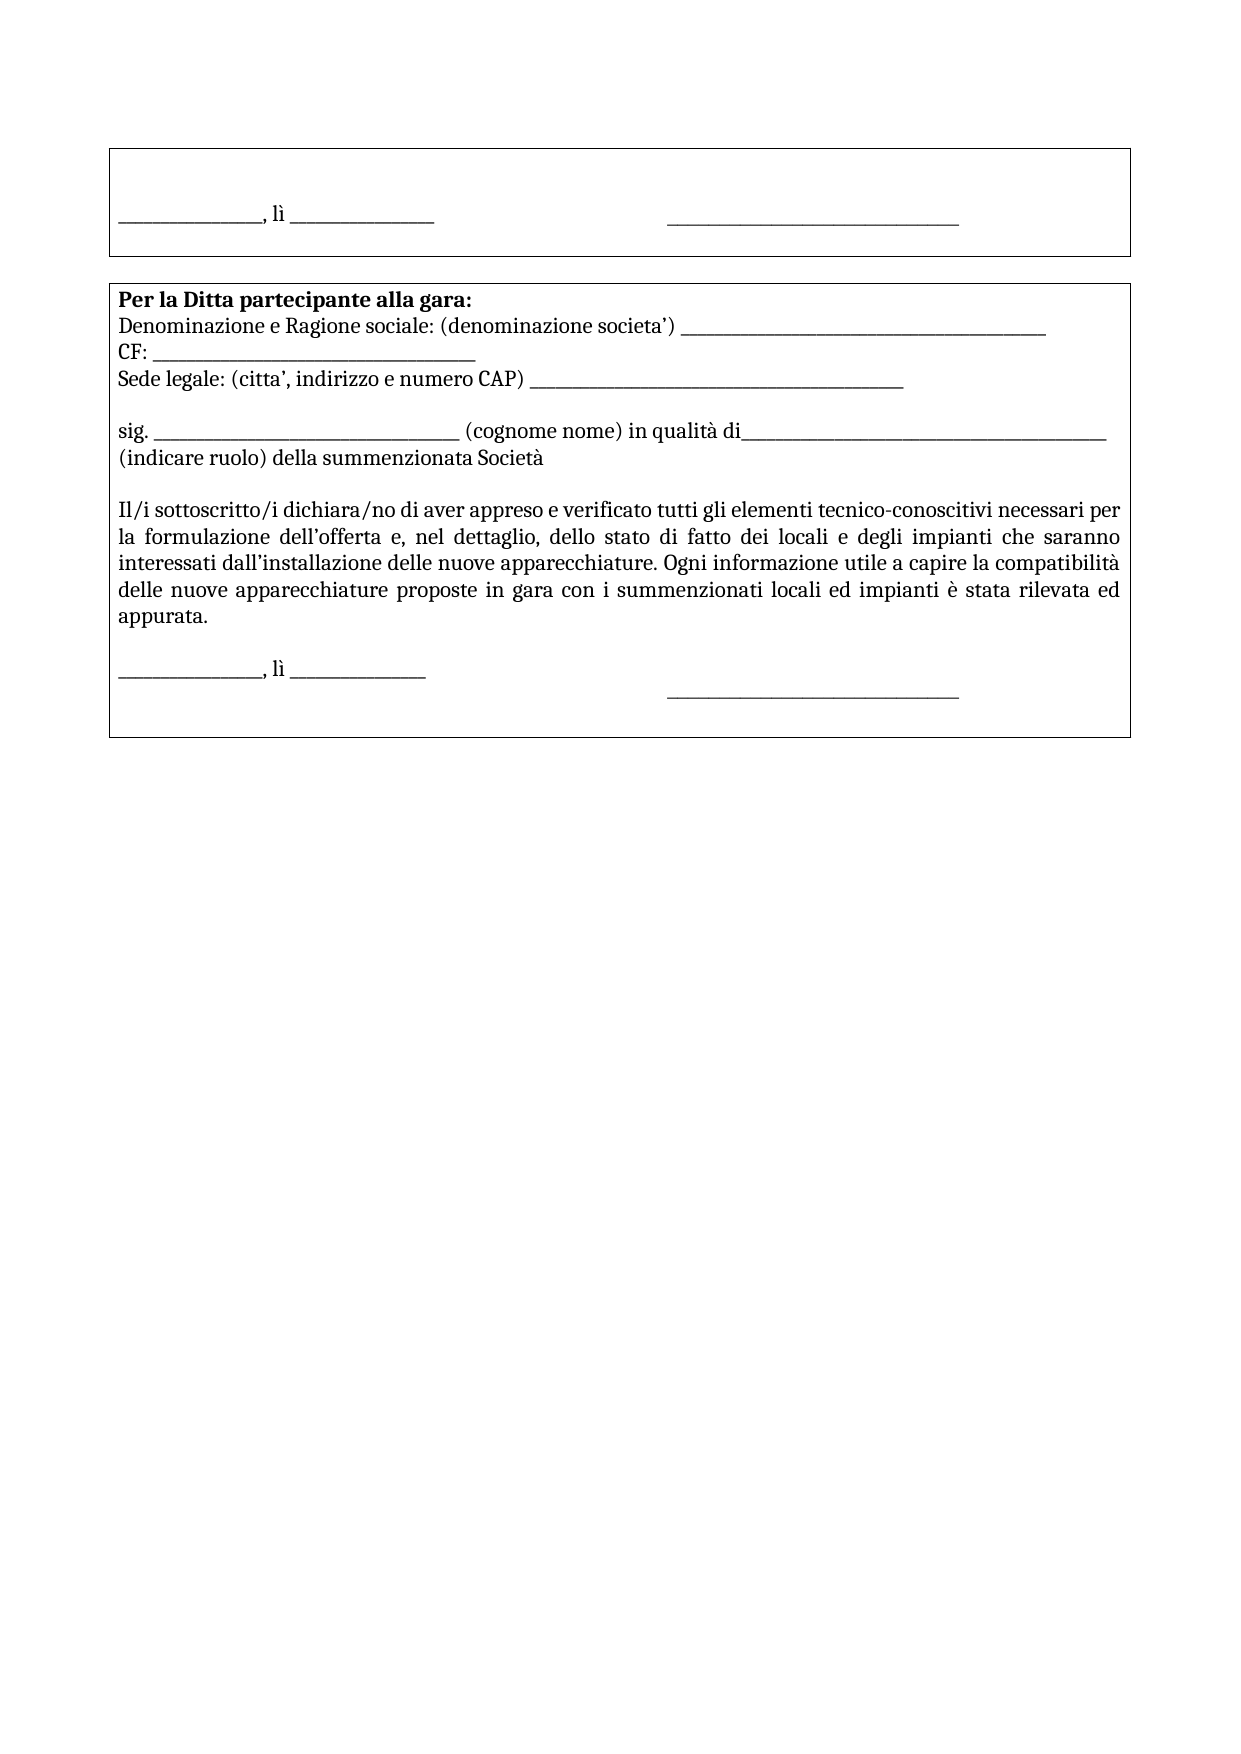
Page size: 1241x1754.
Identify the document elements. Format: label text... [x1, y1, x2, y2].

text Il/i sottoscritto/i dichiara/no di aver appreso e verificato tutti gli elementi tecnico-conoscitivi necessari per la formulazione dell’offerta e, nel dettaglio, dello stato di fatto dei locali e degli impianti che saranno interessati dall’installazione delle nuove apparecchiature. Ogni informazione utile a capire la compatibilità delle nuove apparecchiature proposte in gara con i summenzionati locali ed impianti è stata rilevata ed appurata. [118, 497, 1122, 629]
text sig. ____________________________________ (cognome nome) in qualità di___________________________________________ (indicare ruolo) della summenzionata Società [118, 418, 1122, 471]
text CF: ______________________________________ [118, 339, 1122, 366]
text Sede legale: (citta’, indirizzo e numero CAP) ____________________________________________ [118, 366, 1122, 392]
text _________________, lì ________________ [118, 655, 1122, 682]
text _________________, lì _________________ [118, 201, 1122, 227]
text Per la Ditta partecipante alla gara: [110, 284, 1130, 313]
text Denominazione e Ragione sociale: (denominazione societa’) ___________________________________________ [118, 313, 1122, 339]
